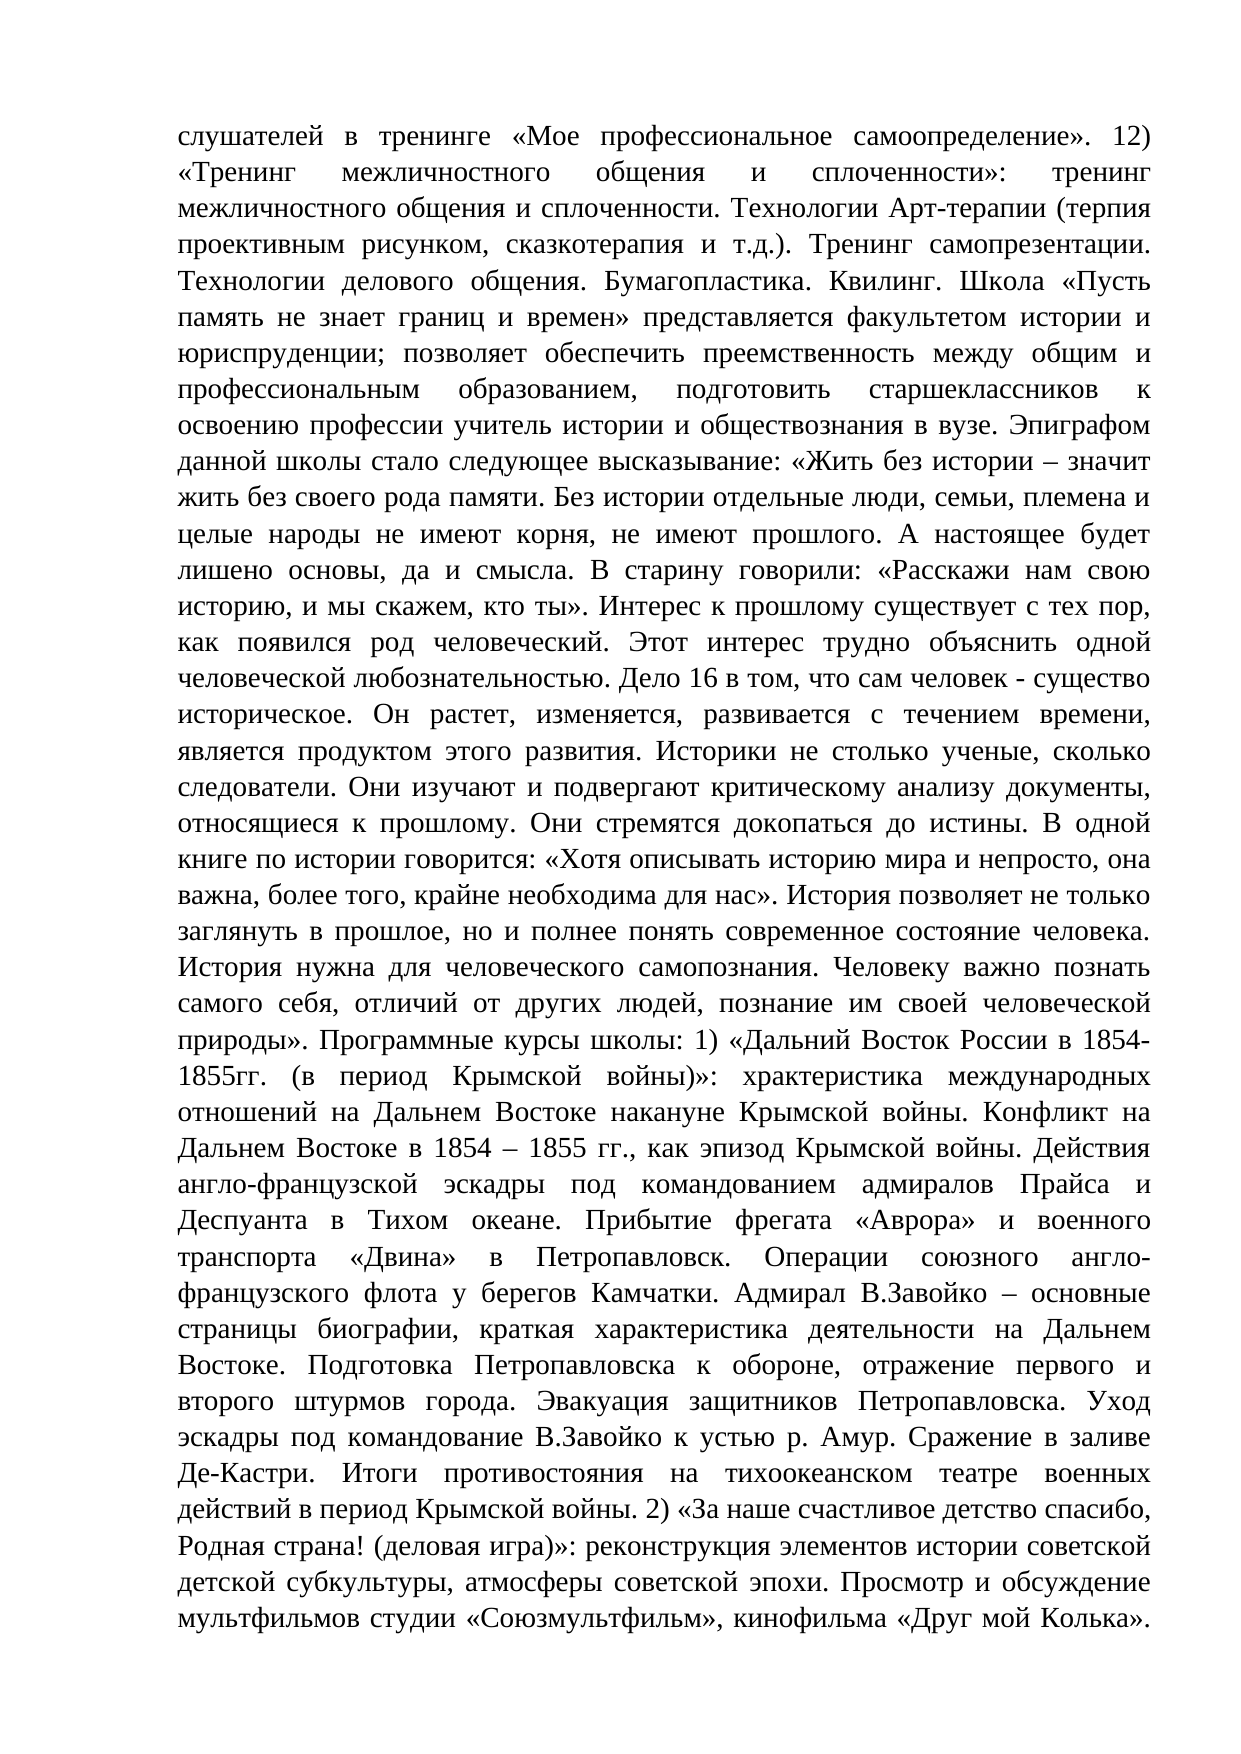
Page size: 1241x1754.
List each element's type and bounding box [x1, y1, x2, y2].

text [177, 118, 1152, 1634]
